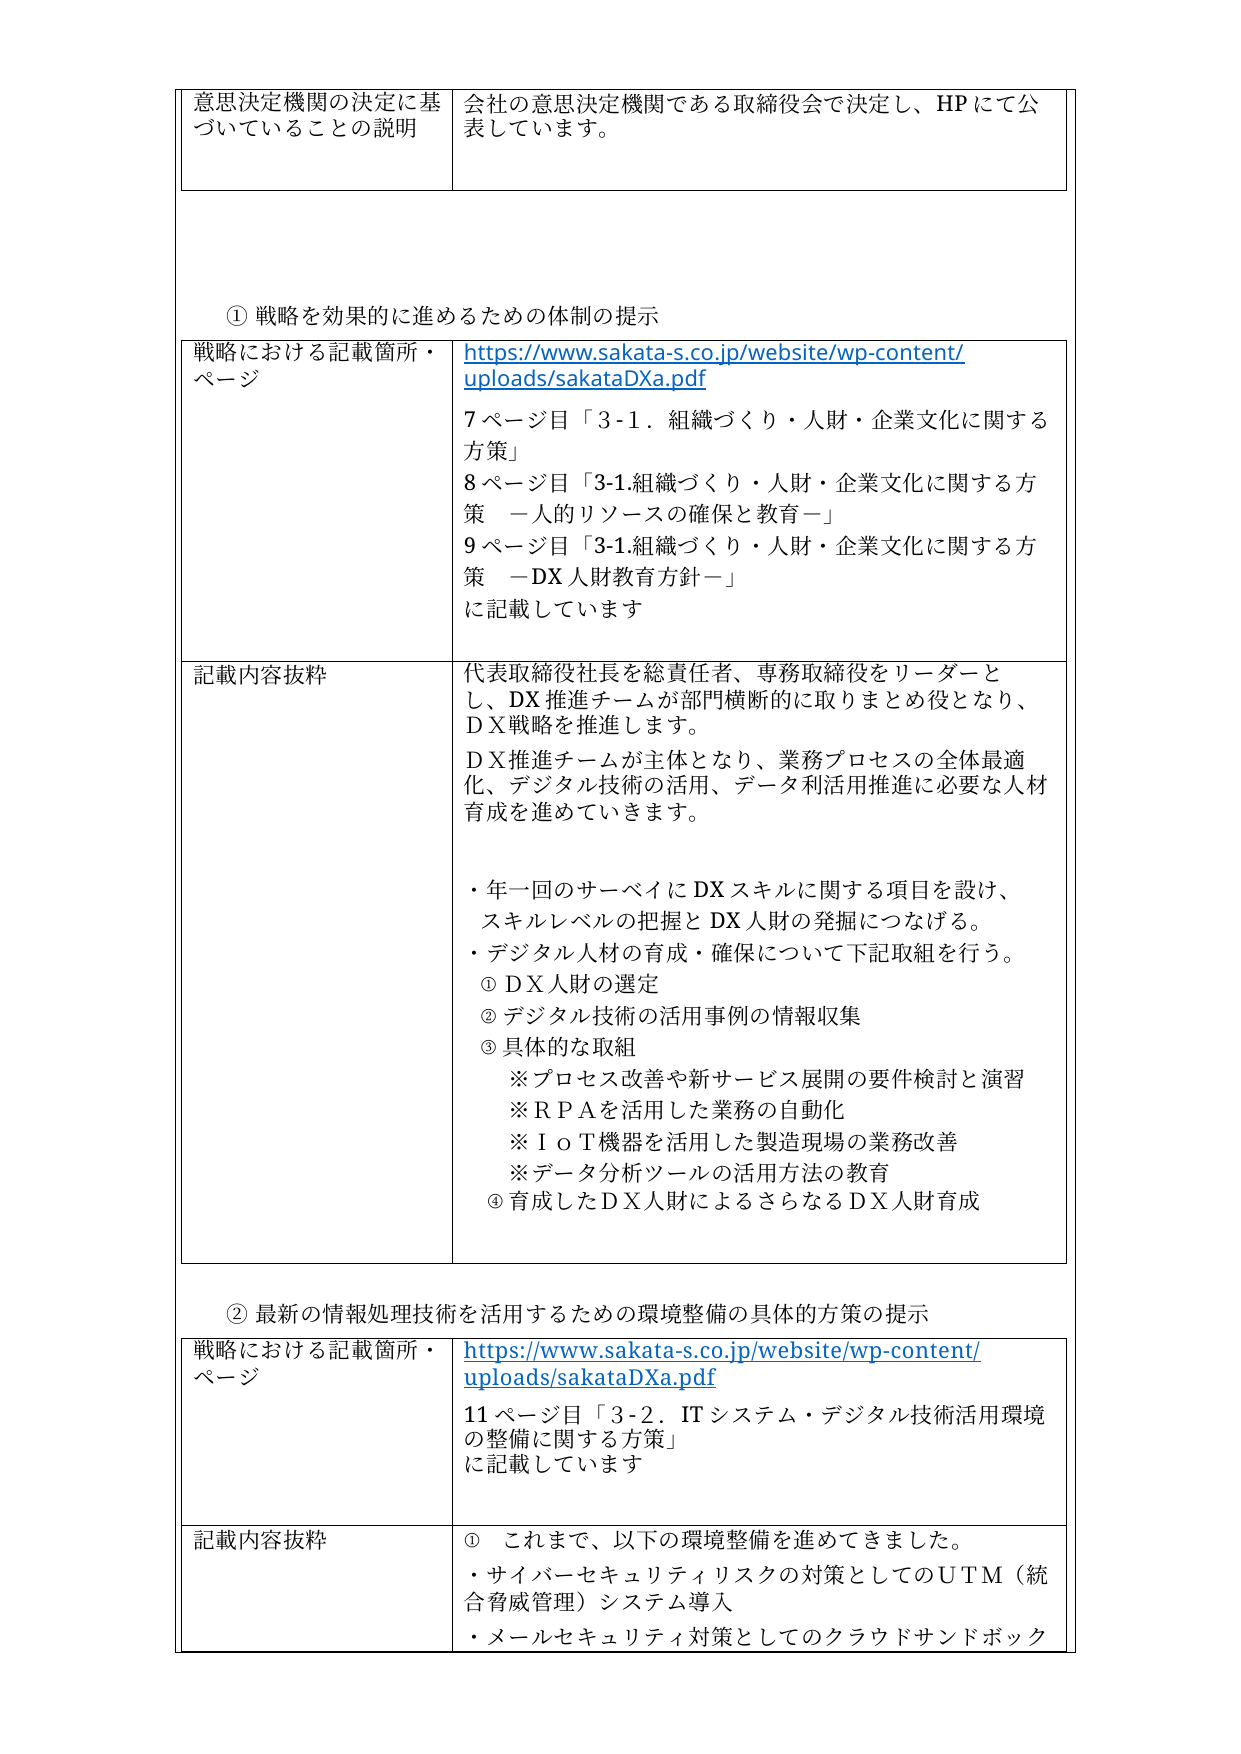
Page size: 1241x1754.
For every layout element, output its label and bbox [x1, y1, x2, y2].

table_cell [176, 90, 1075, 1652]
